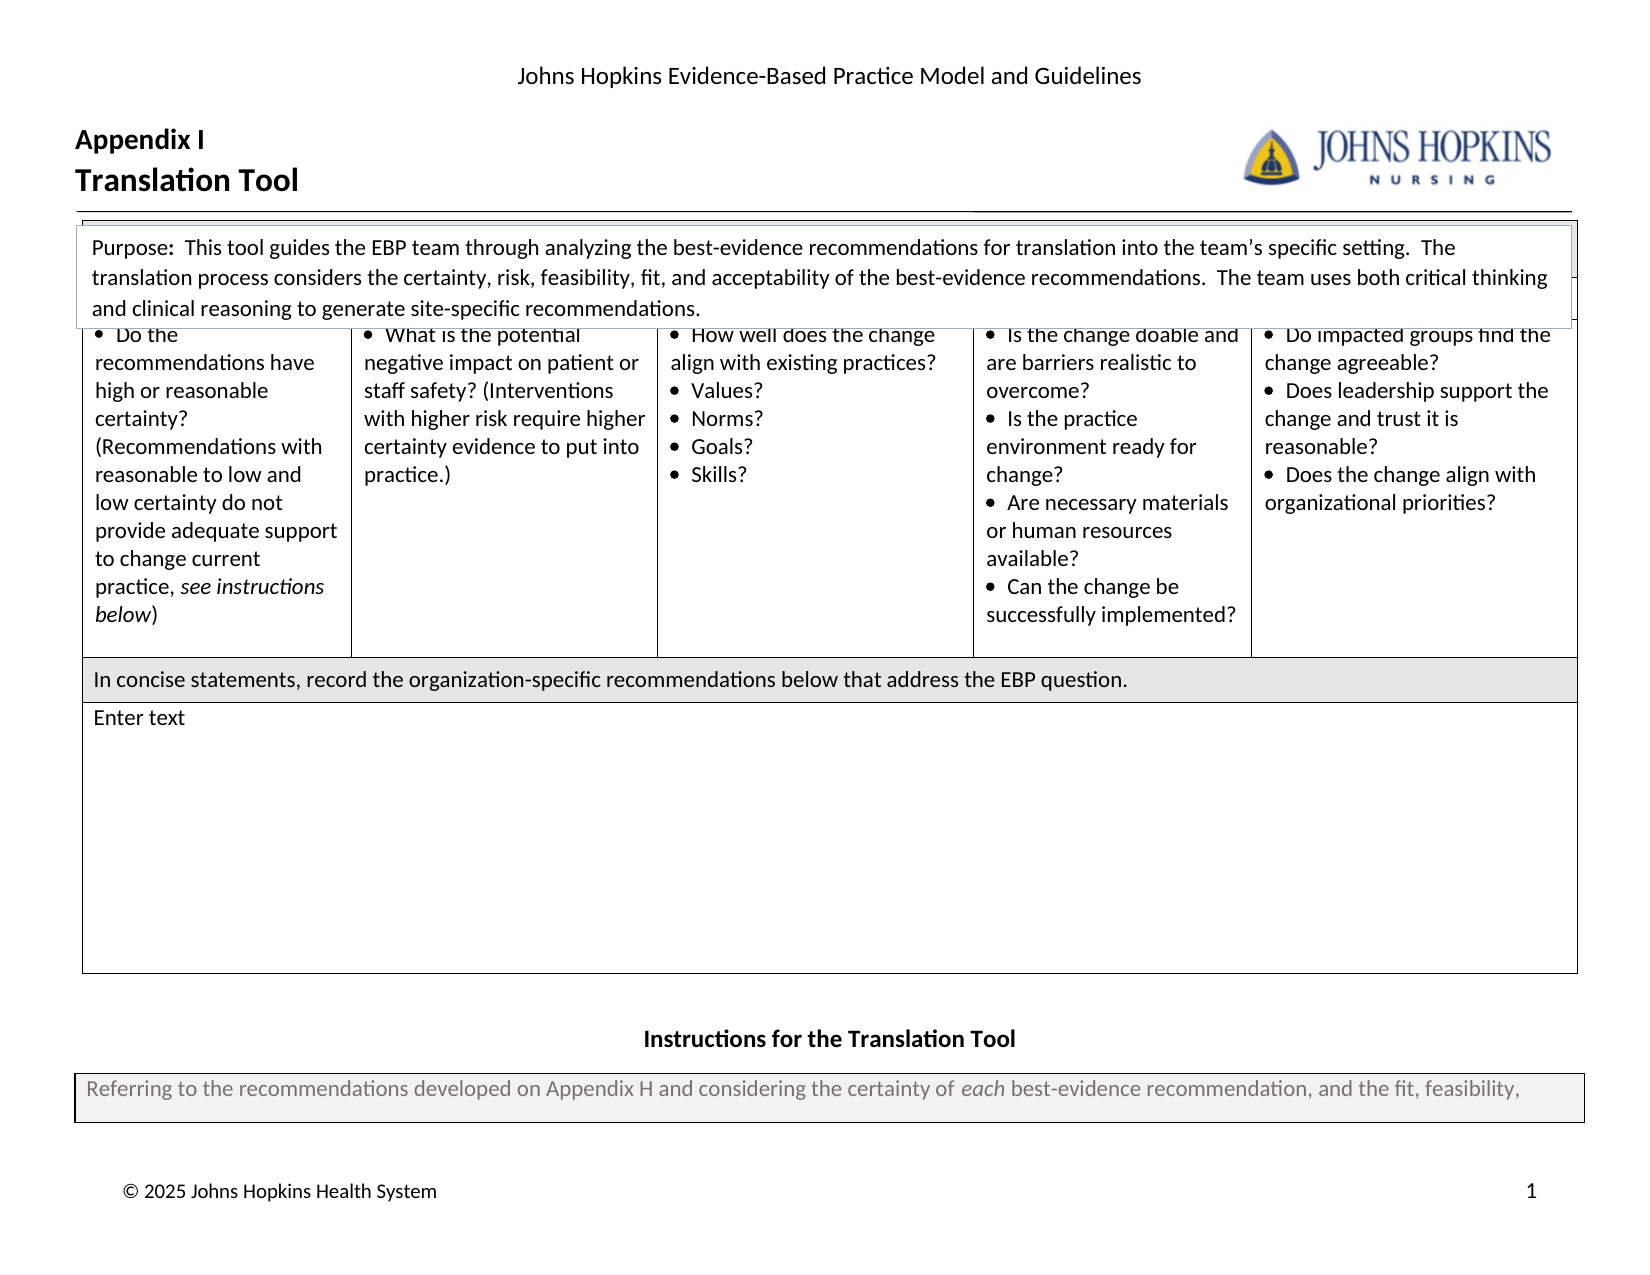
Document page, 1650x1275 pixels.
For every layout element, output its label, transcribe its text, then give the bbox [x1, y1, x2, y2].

table_cell How well does the change align with existing practices? Values? Norms? Goals? Skills? [658, 329, 973, 657]
text Translation Tool [75, 159, 1537, 200]
text Instructions for the Translation Tool [122, 1023, 1537, 1053]
table_cell What is the potential negative impact on patient or staff safety? (Interventions with higher risk require higher certainty evidence to put into practice.) [352, 329, 657, 657]
table_header Refer to the recommendations developed on Appendix H. Consider the certainty of each best-evidence recommendation, as well as the fit, feasibility, acceptability, and risk to develop organization-specific recommendations. [83, 221, 1577, 277]
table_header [76, 1074, 1584, 1122]
table_cell Do impacted groups find the change agreeable? Does leadership support the change and trust it is reasonable? Does the change align with organizational priorities? [1252, 320, 1577, 657]
table_cell In concise statements, record the organization-specific recommendations below that address the EBP question. [83, 658, 1577, 702]
table_cell Is the change doable and are barriers realistic to overcome? Is the practice environment ready for change? Are necessary materials or human resources available? Can the change be successfully implemented? [974, 329, 1251, 657]
picture [1240, 123, 1556, 195]
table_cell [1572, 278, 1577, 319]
text Appendix I [66, 121, 1537, 157]
table_cell Do the recommendations have high or reasonable certainty? (Recommendations with reasonable to low and low certainty do not provide adequate support to change current practice, see instructions below) [83, 329, 351, 657]
